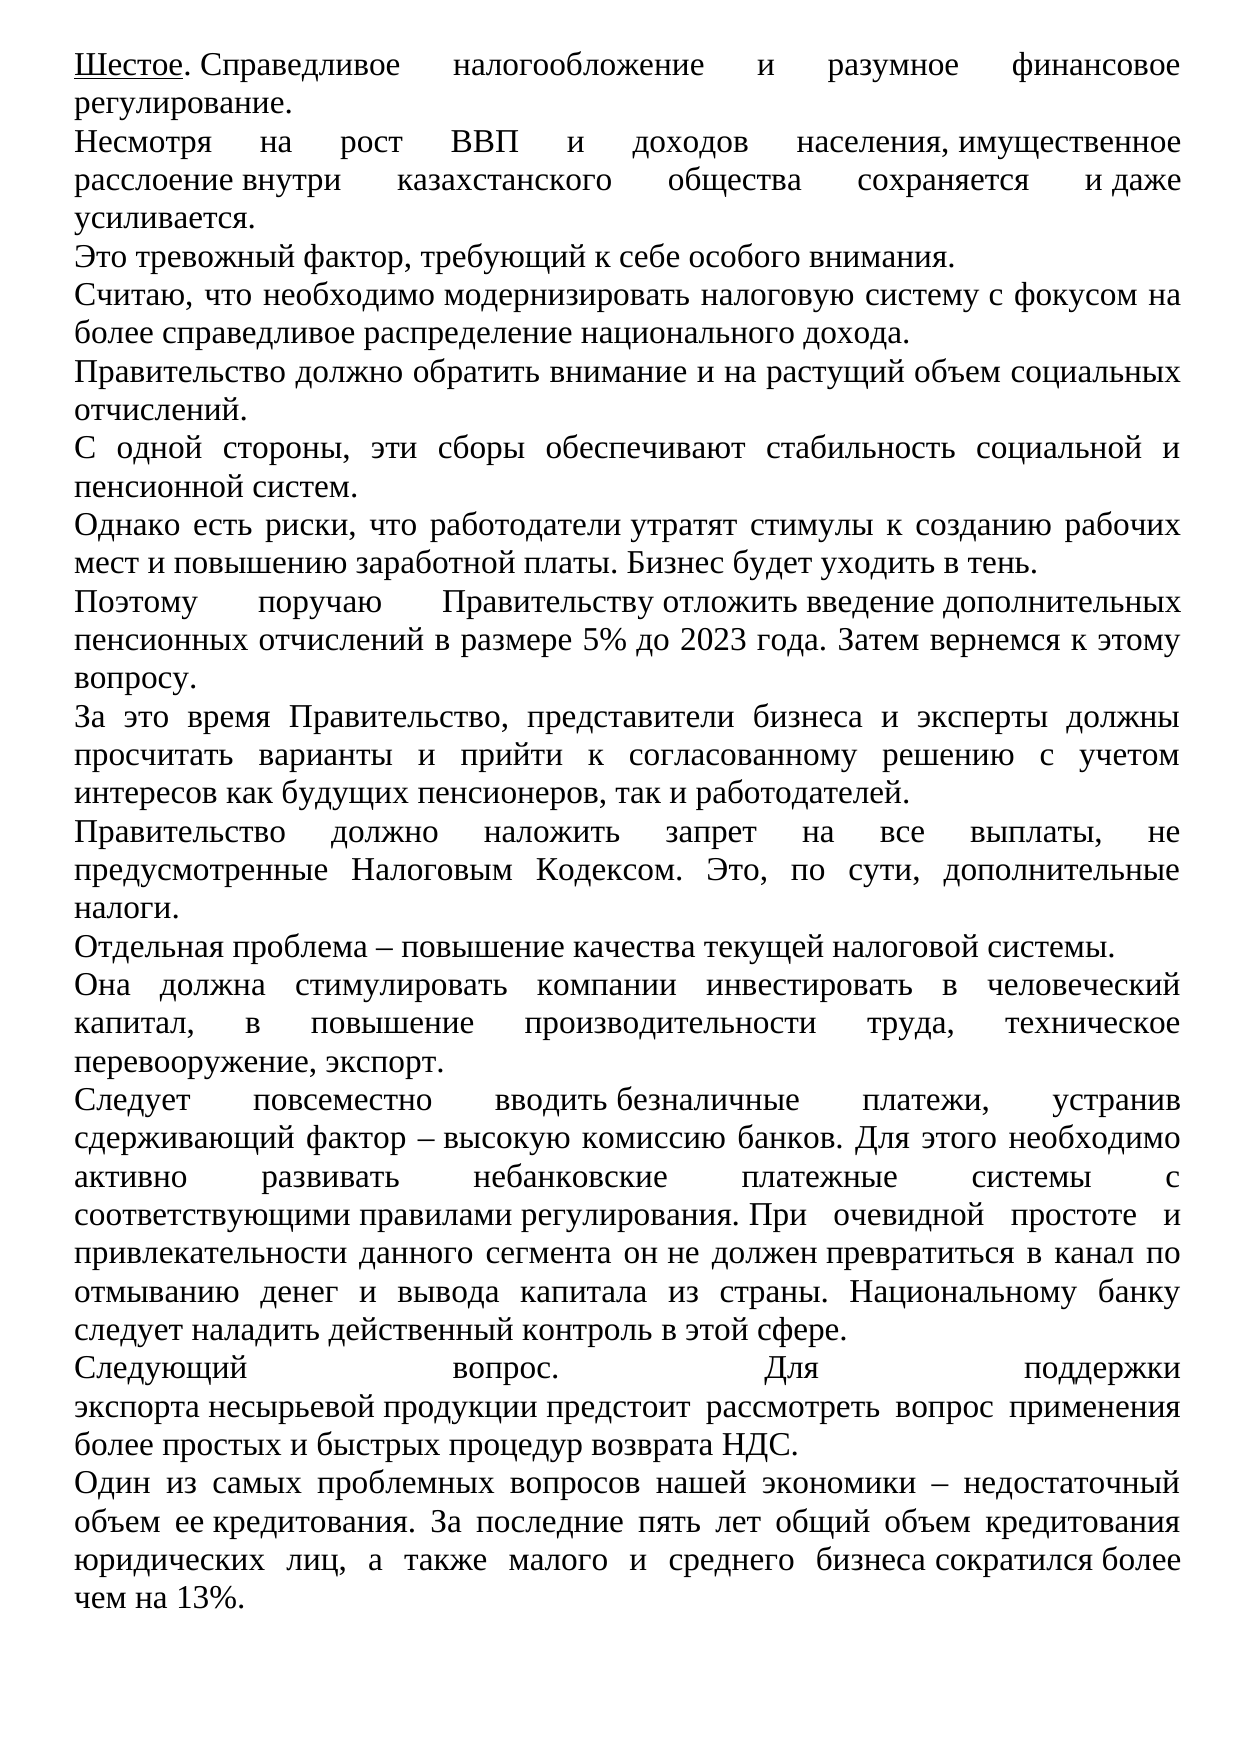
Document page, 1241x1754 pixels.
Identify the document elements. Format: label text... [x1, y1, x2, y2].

text Она должна стимулировать компании инвестировать в человеческий капитал, в повышение производительности труда, техническое перевооружение, экспорт. [74, 964, 1181, 1079]
text Шестое. Справедливое налогообложение и разумное финансовое регулирование. [74, 44, 1181, 121]
text С одной стороны, эти сборы обеспечивают стабильность социальной и пенсионной систем. [74, 428, 1181, 504]
text За это время Правительство, представители бизнеса и эксперты должны просчитать варианты и прийти к согласованному решению с учетом интересов как будущих пенсионеров, так и работодателей. [74, 696, 1181, 811]
text Однако есть риски, что работодатели утратят стимулы к созданию рабочих мест и повышению заработной платы. Бизнес будет уходить в тень. [74, 504, 1181, 581]
text Правительство должно наложить запрет на все выплаты, не предусмотренные Налоговым Кодексом. Это, по сути, дополнительные налоги. [74, 811, 1181, 926]
text Следует повсеместно вводить безналичные платежи, устранив сдерживающий фактор – высокую комиссию банков. Для этого необходимо активно развивать небанковские платежные системы с соответствующими правилами регулирования. При очевидной простоте и привлекательности данного сегмента он не должен превратиться в канал по отмыванию денег и вывода капитала из страны. Национальному банку следует наладить действенный контроль в этой сфере. [74, 1079, 1181, 1348]
text Один из самых проблемных вопросов нашей экономики – недостаточный объем ее кредитования. За последние пять лет общий объем кредитования юридических лиц, а также малого и среднего бизнеса сократился более чем на 13%. [74, 1463, 1181, 1616]
text Правительство должно обратить внимание и на растущий объем социальных отчислений. [74, 351, 1181, 428]
text Поэтому поручаю Правительству отложить введение дополнительных пенсионных отчислений в размере 5% до 2023 года. Затем вернемся к этому вопросу. [74, 581, 1181, 696]
text Следующий вопрос. Для поддержки экспорта несырьевой продукции предстоит рассмотреть вопрос применения более простых и быстрых процедур возврата НДС. [74, 1348, 1181, 1463]
text Отдельная проблема – повышение качества текущей налоговой системы. [74, 926, 1181, 964]
text Это тревожный фактор, требующий к себе особого внимания. [74, 236, 1181, 274]
text Несмотря на рост ВВП и доходов населения, имущественное расслоение внутри казахстанского общества сохраняется и даже усиливается. [74, 121, 1181, 236]
text Считаю, что необходимо модернизировать налоговую систему с фокусом на более справедливое распределение национального дохода. [74, 274, 1181, 351]
